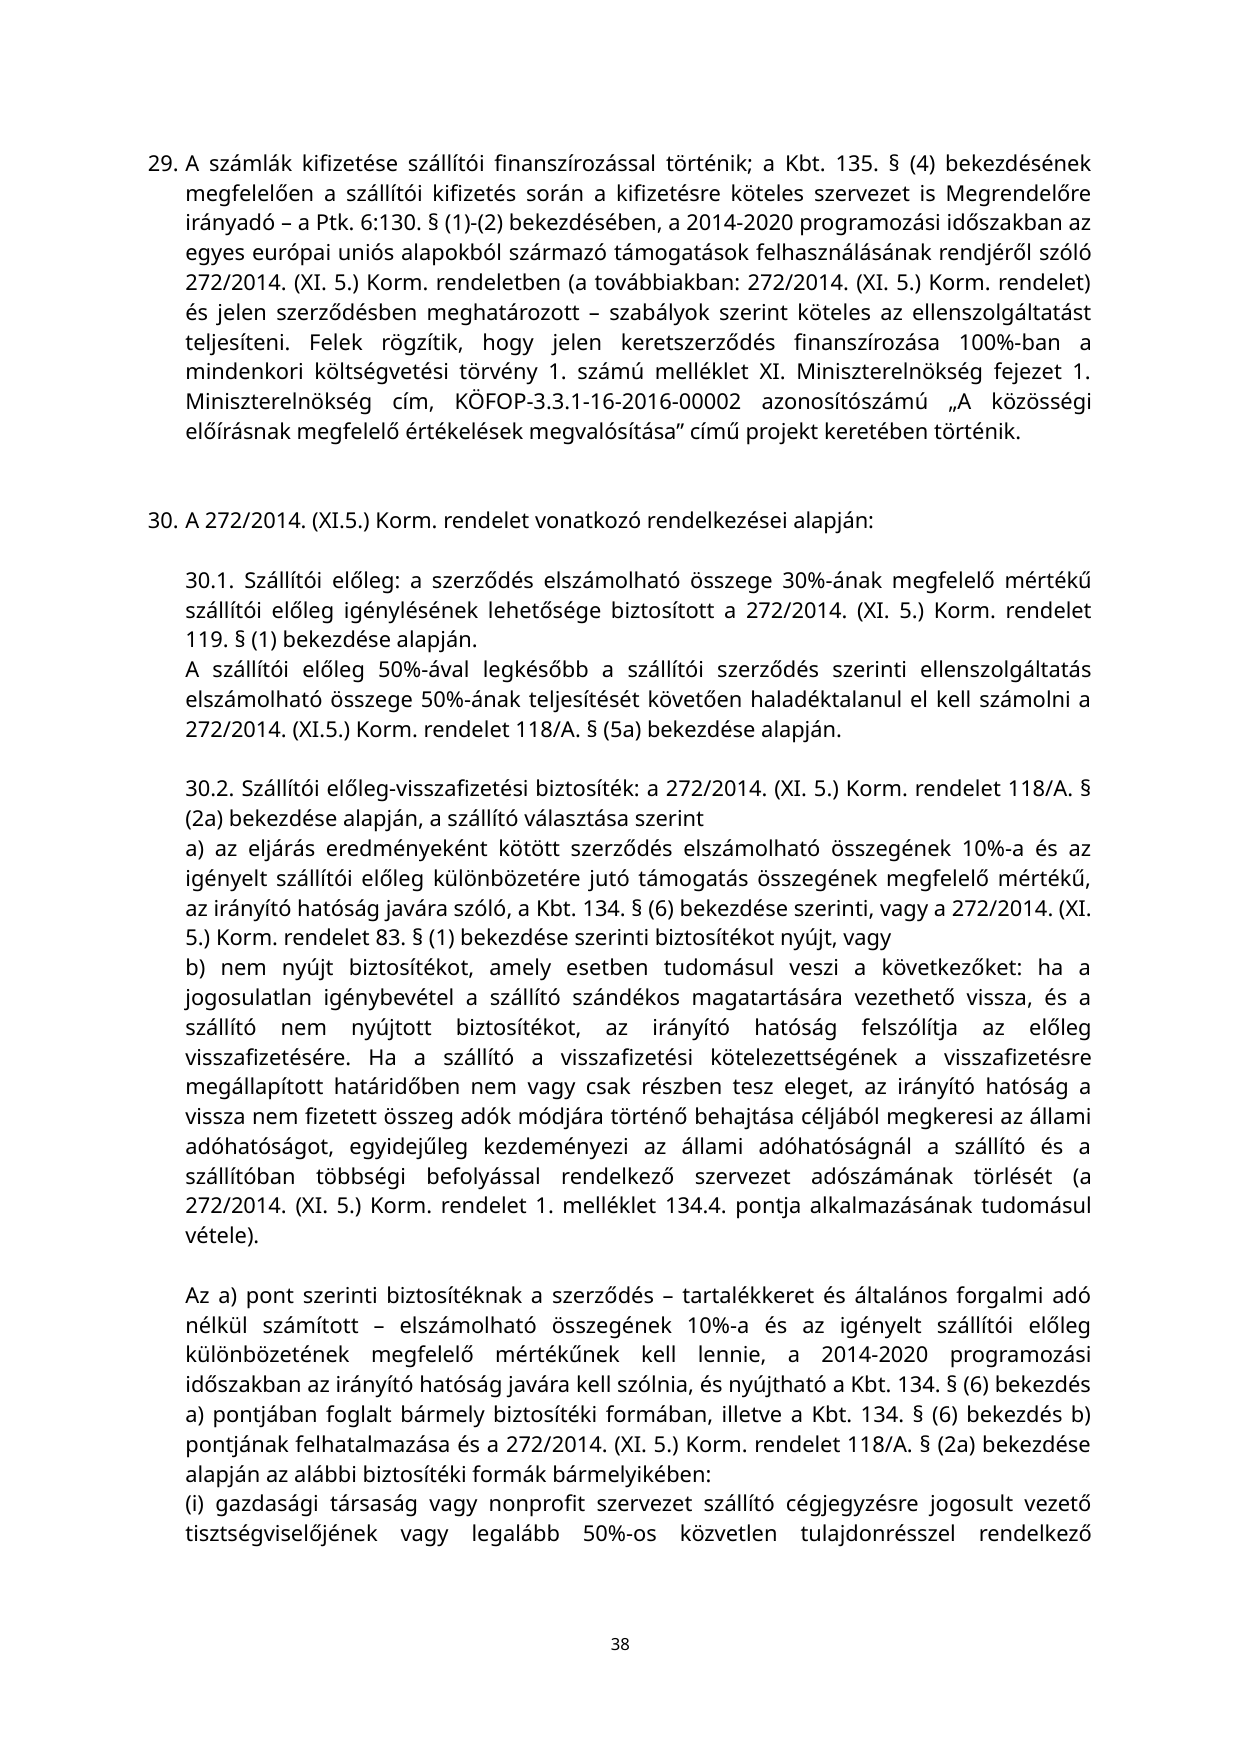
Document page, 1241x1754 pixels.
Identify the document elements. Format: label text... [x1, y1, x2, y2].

list A szállítói előleg 50%-ával legkésőbb a szállítói szerződés szerinti ellenszolgáltatás elszámolható összege 50%-ának teljesítését követően haladéktalanul el kell számolni a 272/2014. (XI.5.) Korm. rendelet 118/A. § (5a) bekezdése alapján. [185, 654, 1092, 743]
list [185, 1488, 1092, 1548]
list 30.2. Szállítói előleg-visszafizetési biztosíték: a 272/2014. (XI. 5.) Korm. rendelet 118/A. § (2a) bekezdése alapján, a szállító választása szerint [185, 773, 1092, 833]
list A számlák kifizetése szállítói finanszírozással történik; a Kbt. 135. § (4) bekezdésének megfelelően a szállítói kifizetés során a kifizetésre köteles szervezet is Megrendelőre irányadó – a Ptk. 6:130. § (1)-(2) bekezdésében, a 2014-2020 programozási időszakban az egyes európai uniós alapokból származó támogatások felhasználásának rendjéről szóló 272/2014. (XI. 5.) Korm. rendeletben (a továbbiakban: 272/2014. (XI. 5.) Korm. rendelet) és jelen szerződésben meghatározott – szabályok szerint köteles az ellenszolgáltatást teljesíteni. Felek rögzítik, hogy jelen keretszerződés finanszírozása 100%-ban a mindenkori költségvetési törvény 1. számú melléklet XI. Miniszterelnökség fejezet 1. Miniszterelnökség cím, KÖFOP-3.3.1-16-2016-00002 azonosítószámú „A közösségi előírásnak megfelelő értékelések megvalósítása” című projekt keretében történik. [148, 148, 1092, 446]
list A 272/2014. (XI.5.) Korm. rendelet vonatkozó rendelkezései alapján: [148, 505, 1092, 535]
list a) az eljárás eredményeként kötött szerződés elszámolható összegének 10%-a és az igényelt szállítói előleg különbözetére jutó támogatás összegének megfelelő mértékű, az irányító hatóság javára szóló, a Kbt. 134. § (6) bekezdése szerinti, vagy a 272/2014. (XI. 5.) Korm. rendelet 83. § (1) bekezdése szerinti biztosítékot nyújt, vagy [185, 833, 1092, 952]
list 30.1. Szállítói előleg: a szerződés elszámolható összege 30%-ának megfelelő mértékű szállítói előleg igénylésének lehetősége biztosított a 272/2014. (XI. 5.) Korm. rendelet 119. § (1) bekezdése alapján. [185, 565, 1092, 654]
list b) nem nyújt biztosítékot, amely esetben tudomásul veszi a következőket: ha a jogosulatlan igénybevétel a szállító szándékos magatartására vezethető vissza, és a szállító nem nyújtott biztosítékot, az irányító hatóság felszólítja az előleg visszafizetésére. Ha a szállító a visszafizetési kötelezettségének a visszafizetésre megállapított határidőben nem vagy csak részben tesz eleget, az irányító hatóság a vissza nem fizetett összeg adók módjára történő behajtása céljából megkeresi az állami adóhatóságot, egyidejűleg kezdeményezi az állami adóhatóságnál a szállító és a szállítóban többségi befolyással rendelkező szervezet adószámának törlését (a 272/2014. (XI. 5.) Korm. rendelet 1. melléklet 134.4. pontja alkalmazásának tudomásul vétele). [185, 952, 1092, 1250]
list Az a) pont szerinti biztosítéknak a szerződés – tartalékkeret és általános forgalmi adó nélkül számított – elszámolható összegének 10%-a és az igényelt szállítói előleg különbözetének megfelelő mértékűnek kell lennie, a 2014-2020 programozási időszakban az irányító hatóság javára kell szólnia, és nyújtható a Kbt. 134. § (6) bekezdés a) pontjában foglalt bármely biztosítéki formában, illetve a Kbt. 134. § (6) bekezdés b) pontjának felhatalmazása és a 272/2014. (XI. 5.) Korm. rendelet 118/A. § (2a) bekezdése alapján az alábbi biztosítéki formák bármelyikében: [185, 1280, 1092, 1488]
